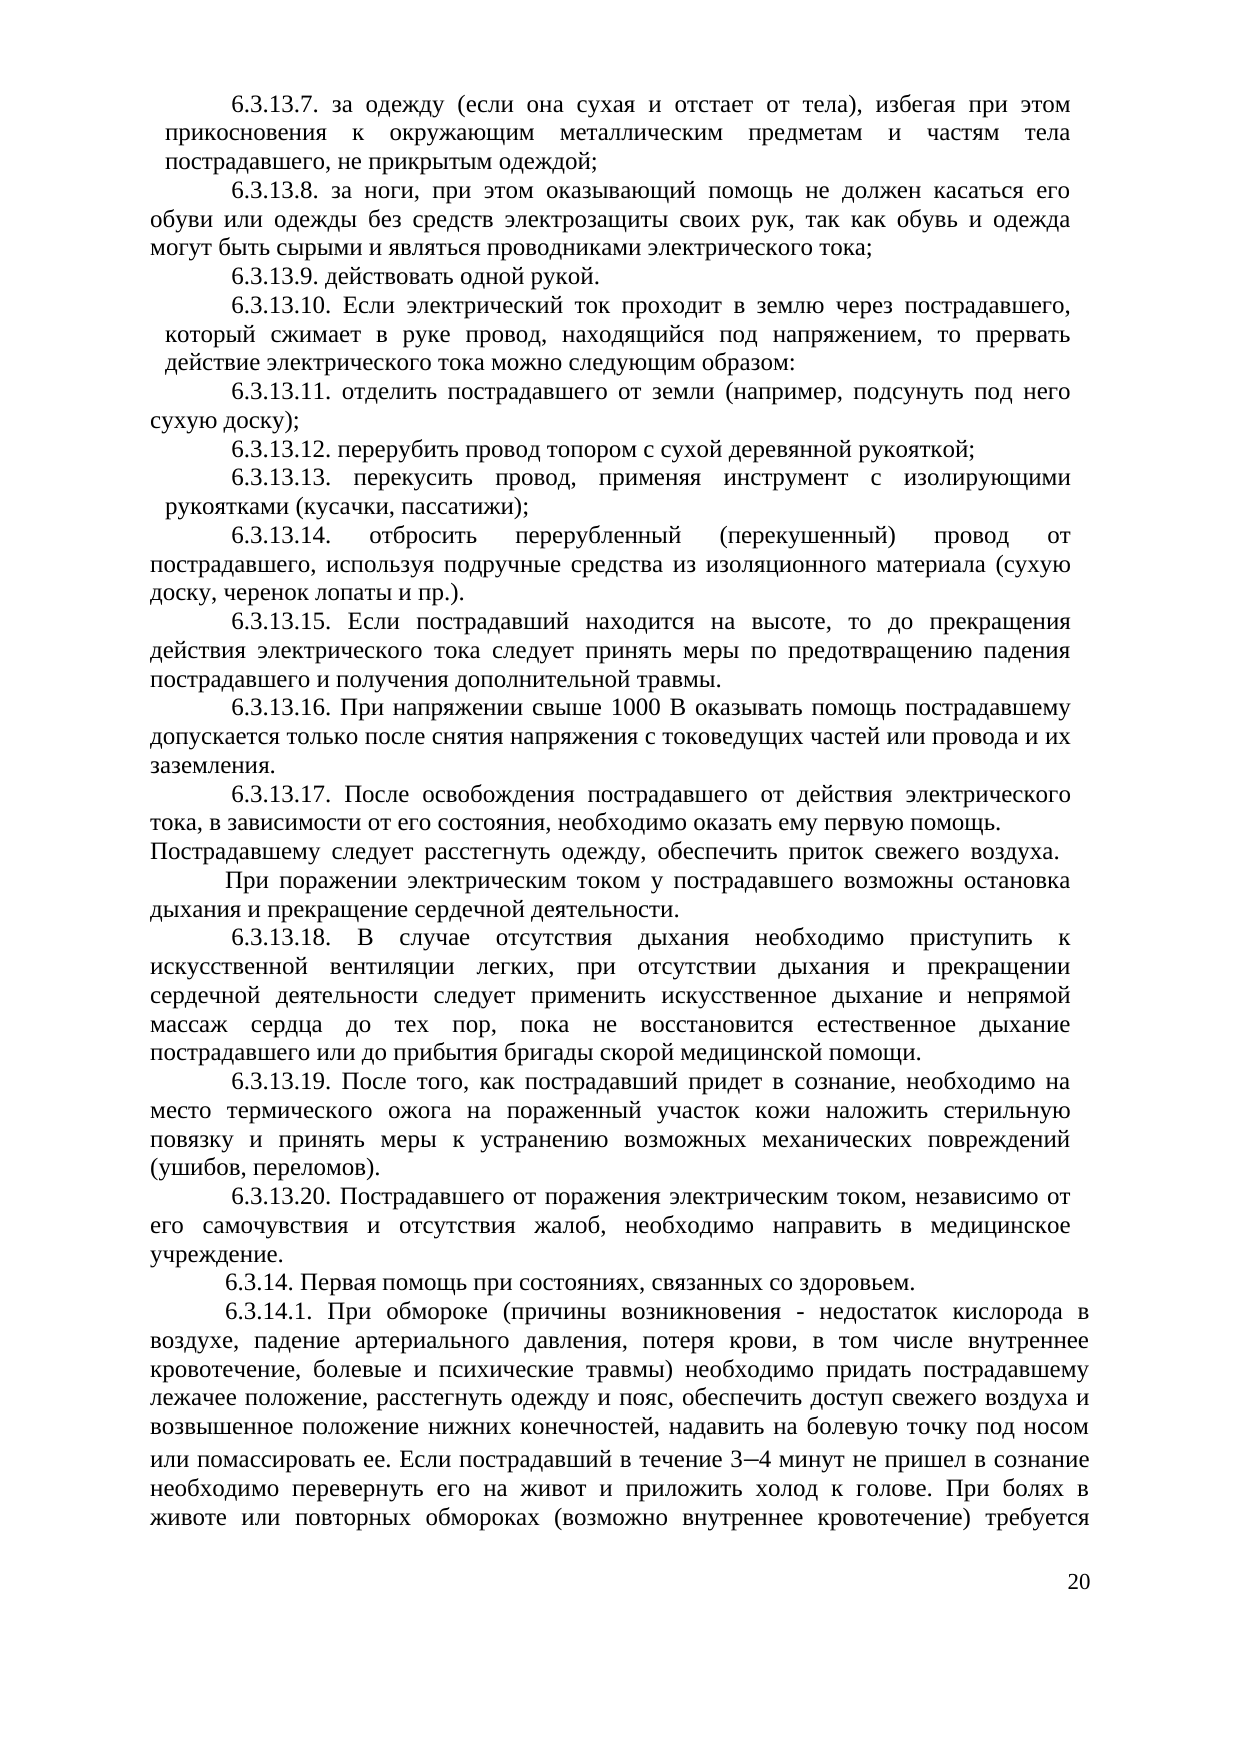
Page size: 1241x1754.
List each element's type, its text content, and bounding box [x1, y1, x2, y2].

text 6.3.13.14. отбросить перерубленный (перекушенный) провод от пострадавшего, используя подручные средства из изоляционного материала (сухую доску, черенок лопаты и пр.). [150, 520, 1071, 606]
text 6.3.13.10. Если электрический ток проходит в землю через пострадавшего, который сжимает в руке провод, находящийся под напряжением, то прервать действие электрического тока можно следующим образом: [165, 290, 1071, 376]
text 6.3.14. Первая помощь при состояниях, связанных со здоровьем. [150, 1267, 1090, 1296]
text 6.3.13.18. В случае отсутствия дыхания необходимо приступить к искусственной вентиляции легких, при отсутствии дыхания и прекращении сердечной деятельности следует применить искусственное дыхание и непрямой массаж сердца до тех пор, пока не восстановится естественное дыхание пострадавшего или до прибытия бригады скорой медицинской помощи. [150, 922, 1071, 1066]
text 6.3.13.16. При напряжении свыше 1000 В оказывать помощь пострадавшему допускается только после снятия напряжения с токоведущих частей или провода и их заземления. [150, 692, 1071, 779]
text 6.3.13.15. Если пострадавший находится на высоте, то до прекращения действия электрического тока следует принять меры по предотвращению падения пострадавшего и получения дополнительной травмы. [150, 606, 1071, 692]
text 6.3.13.13. перекусить провод, применяя инструмент с изолирующими рукоятками (кусачки, пассатижи); [165, 462, 1071, 520]
text 6.3.13.20. Пострадавшего от поражения электрическим током, независимо от его самочувствия и отсутствия жалоб, необходимо направить в медицинское учреждение. [150, 1181, 1071, 1267]
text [150, 1296, 1090, 1531]
text 6.3.13.7. за одежду (если она сухая и отстает от тела), избегая при этом прикосновения к окружающим металлическим предметам и частям тела пострадавшего, не прикрытым одеждой; [165, 89, 1071, 175]
text 6.3.13.19. После того, как пострадавший придет в сознание, необходимо на место термического ожога на пораженный участок кожи наложить стерильную повязку и принять меры к устранению возможных механических повреждений (ушибов, переломов). [150, 1066, 1071, 1181]
text 6.3.13.9. действовать одной рукой. [231, 261, 1071, 290]
text 6.3.13.17. После освобождения пострадавшего от действия электрического тока, в зависимости от его состояния, необходимо оказать ему первую помощь. Пострадавшему следует расстегнуть одежду, обеспечить приток свежего воздуха. При поражении электрическим током у пострадавшего возможны остановка дыхания и прекращение сердечной деятельности. [150, 779, 1071, 922]
text 6.3.13.11. отделить пострадавшего от земли (например, подсунуть под него сухую доску); [150, 376, 1071, 434]
text 6.3.13.12. перерубить провод топором с сухой деревянной рукояткой; [231, 434, 1071, 462]
text 6.3.13.8. за ноги, при этом оказывающий помощь не должен касаться его обуви или одежды без средств электрозащиты своих рук, так как обувь и одежда могут быть сырыми и являться проводниками электрического тока; [150, 175, 1071, 261]
